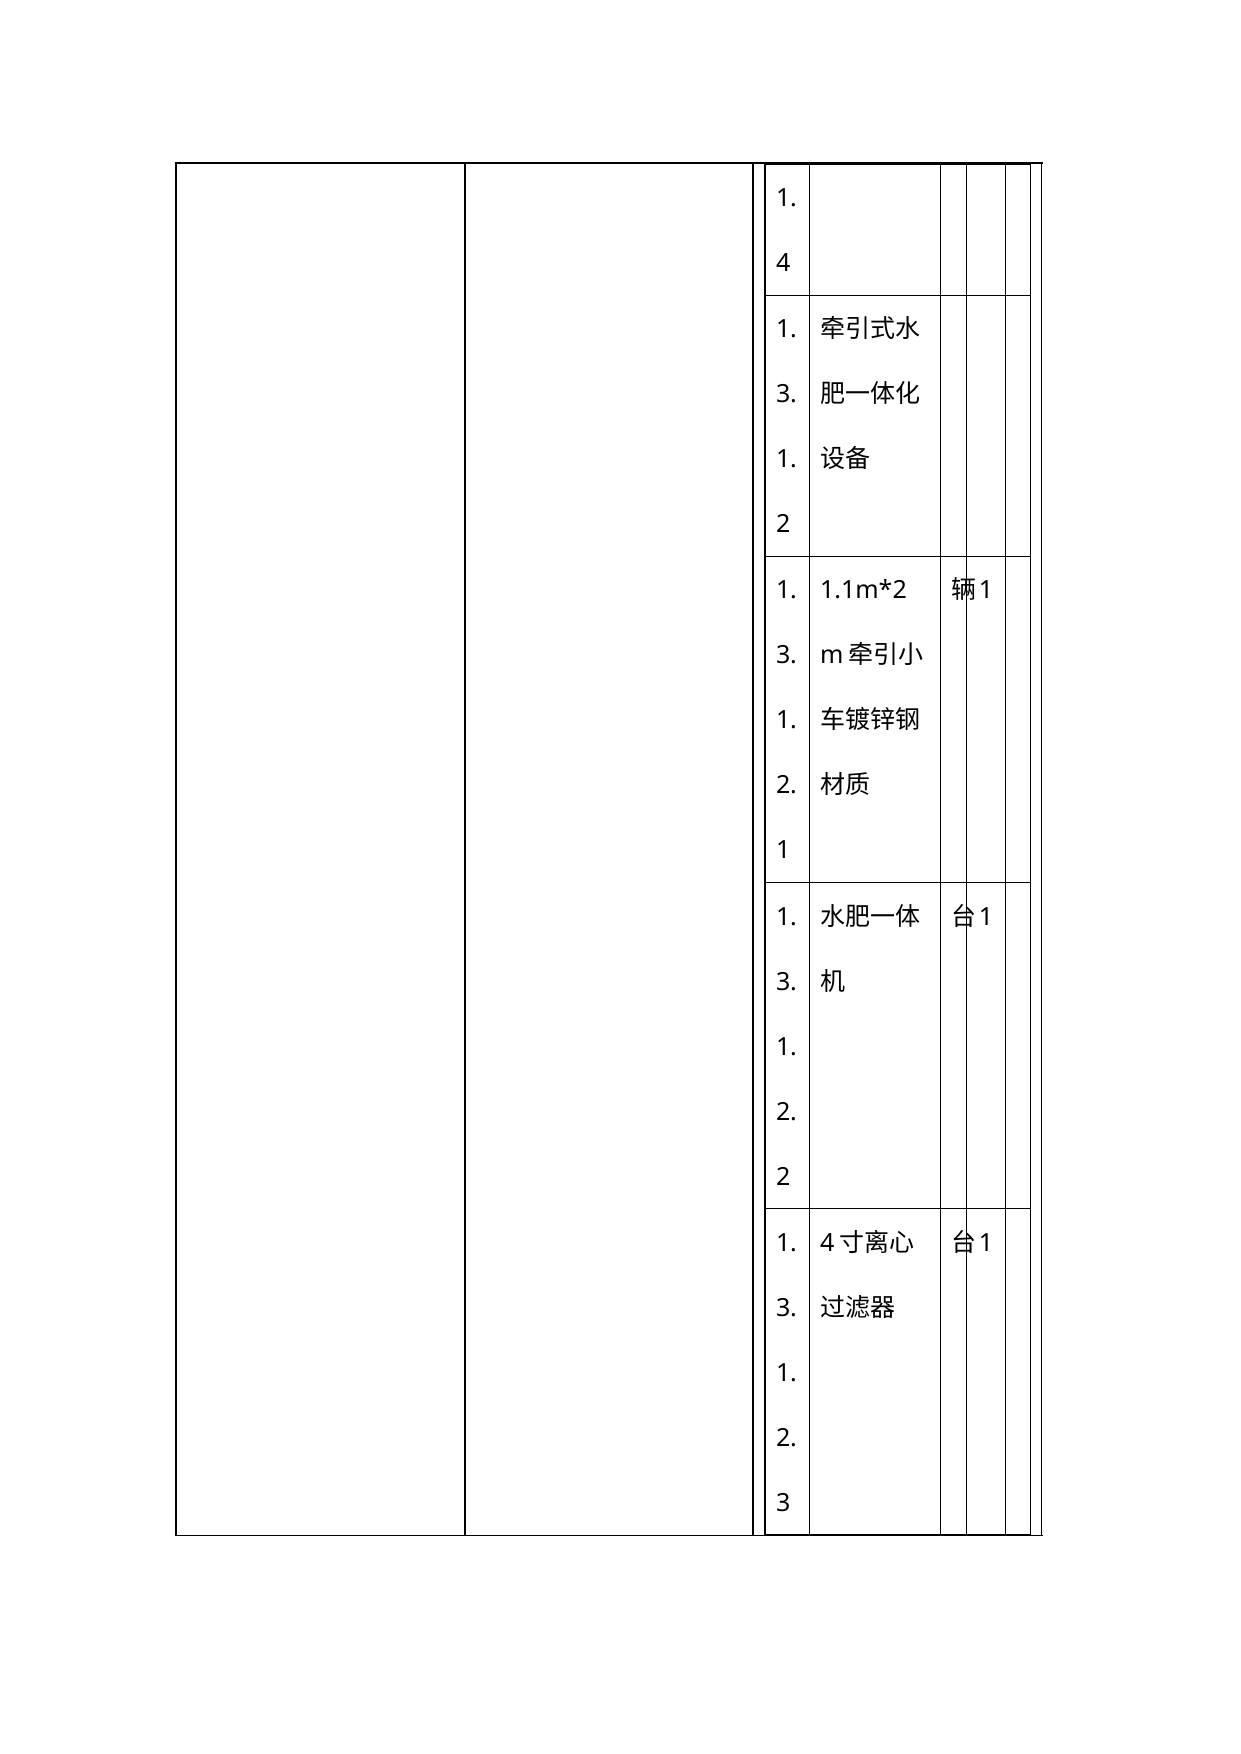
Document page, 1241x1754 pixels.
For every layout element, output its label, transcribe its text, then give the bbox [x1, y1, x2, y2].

table_cell [466, 164, 752, 1535]
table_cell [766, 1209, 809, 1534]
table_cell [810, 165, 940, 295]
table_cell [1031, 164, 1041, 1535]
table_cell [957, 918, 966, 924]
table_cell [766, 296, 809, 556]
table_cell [810, 1209, 940, 1534]
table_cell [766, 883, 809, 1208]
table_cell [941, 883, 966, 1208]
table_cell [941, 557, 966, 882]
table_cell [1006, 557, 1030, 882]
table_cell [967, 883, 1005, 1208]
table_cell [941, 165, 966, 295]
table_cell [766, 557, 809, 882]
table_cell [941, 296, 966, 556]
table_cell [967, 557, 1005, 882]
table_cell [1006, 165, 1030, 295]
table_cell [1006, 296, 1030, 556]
table_cell 1 [177, 164, 464, 1535]
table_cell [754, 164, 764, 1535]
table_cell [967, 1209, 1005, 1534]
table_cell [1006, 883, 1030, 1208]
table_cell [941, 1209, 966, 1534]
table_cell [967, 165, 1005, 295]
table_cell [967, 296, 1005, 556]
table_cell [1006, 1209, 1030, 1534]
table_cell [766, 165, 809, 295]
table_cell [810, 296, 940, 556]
